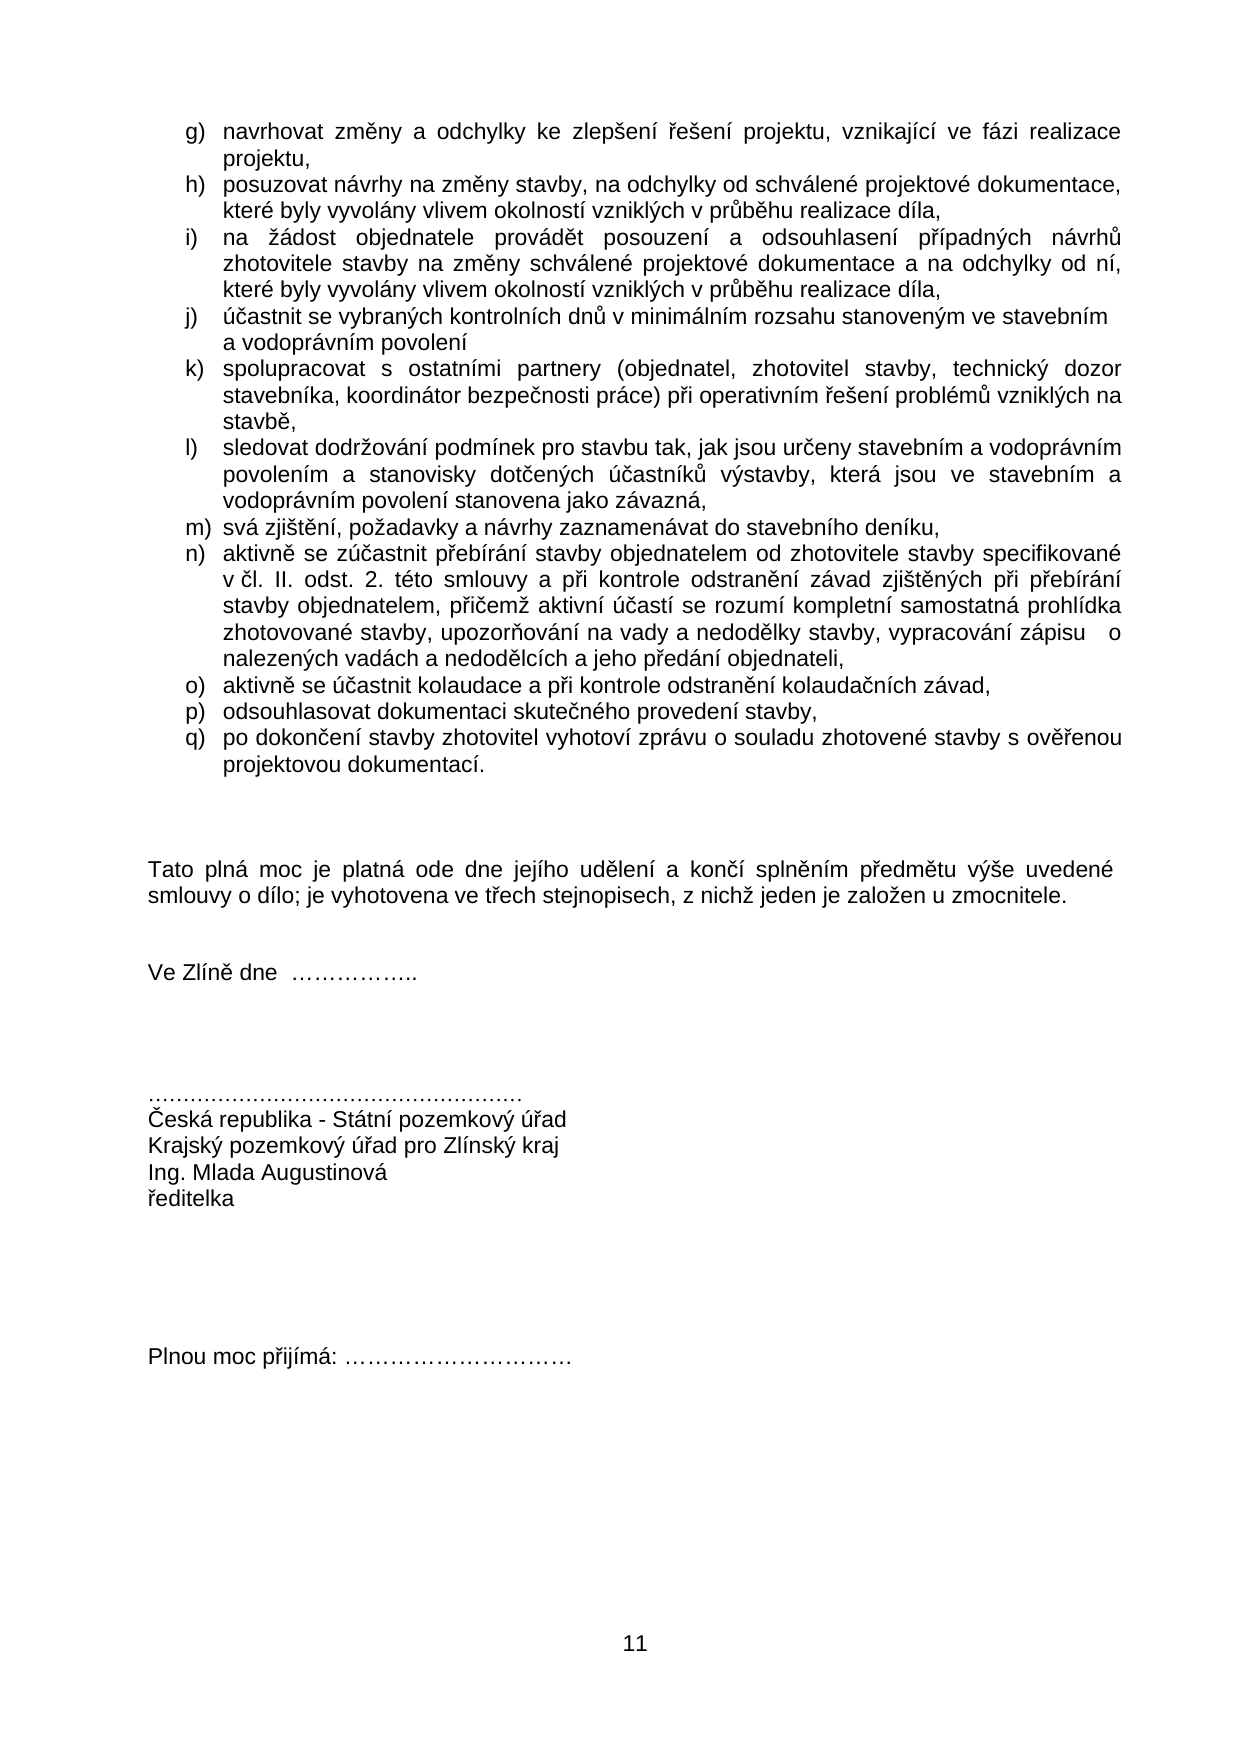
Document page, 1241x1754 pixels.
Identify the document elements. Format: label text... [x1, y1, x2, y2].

list aktivně se zúčastnit přebírání stavby objednatelem od zhotovitele stavby specifikované v čl. II. odst. 2. této smlouvy a při kontrole odstranění závad zjištěných při přebírání stavby objednatelem, přičemž aktivní účastí se rozumí kompletní samostatná prohlídka zhotovované stavby, upozorňování na vady a nedodělky stavby, vypracování zápisu o nalezených vadách a nedodělcích a jeho předání objednateli, [185, 540, 1122, 672]
list účastnit se vybraných kontrolních dnů v minimálním rozsahu stanoveným ve stavebním a vodoprávním povolení [185, 303, 1122, 355]
list na žádost objednatele provádět posouzení a odsouhlasení případných návrhů zhotovitele stavby na změny schválené projektové dokumentace a na odchylky od ní, které byly vyvolány vlivem okolností vzniklých v průběhu realizace díla, [185, 223, 1122, 303]
list spolupracovat s ostatními partnery (objednatel, zhotovitel stavby, technický dozor stavebníka, koordinátor bezpečnosti práce) při operativním řešení problémů vzniklých na stavbě, [185, 355, 1122, 434]
list navrhovat změny a odchylky ke zlepšení řešení projektu, vznikající ve fázi realizace projektu, [185, 118, 1122, 171]
text Ing. Mlada Augustinová [148, 1158, 1122, 1185]
text Tato plná moc je platná ode dne jejího udělení a končí splněním předmětu výše uvedené smlouvy o dílo; je vyhotovena ve třech stejnopisech, z nichž jeden je založen u zmocnitele. [148, 856, 1115, 909]
list odsouhlasovat dokumentaci skutečného provedení stavby, [185, 698, 1122, 724]
list posuzovat návrhy na změny stavby, na odchylky od schválené projektové dokumentace, které byly vyvolány vlivem okolností vzniklých v průběhu realizace díla, [185, 171, 1122, 223]
list po dokončení stavby zhotovitel vyhotoví zprávu o souladu zhotovené stavby s ověřenou projektovou dokumentací. [185, 724, 1122, 777]
list svá zjištění, požadavky a návrhy zaznamenávat do stavebního deníku, [185, 513, 1122, 540]
list sledovat dodržování podmínek pro stavbu tak, jak jsou určeny stavebním a vodoprávním povolením a stanovisky dotčených účastníků výstavby, která jsou ve stavebním a vodoprávním povolení stanovena jako závazná, [185, 434, 1122, 513]
list aktivně se účastnit kolaudace a při kontrole odstranění kolaudačních závad, [185, 672, 1122, 698]
text Krajský pozemkový úřad pro Zlínský kraj [148, 1132, 1122, 1158]
text Ve Zlíně dne …………….. [148, 959, 1115, 986]
text Česká republika - Státní pozemkový úřad [148, 1106, 1122, 1132]
text ……………………………………………… [148, 1082, 1115, 1106]
text Plnou moc přijímá: ………………………… [148, 1343, 1122, 1369]
text ředitelka [148, 1185, 1122, 1211]
